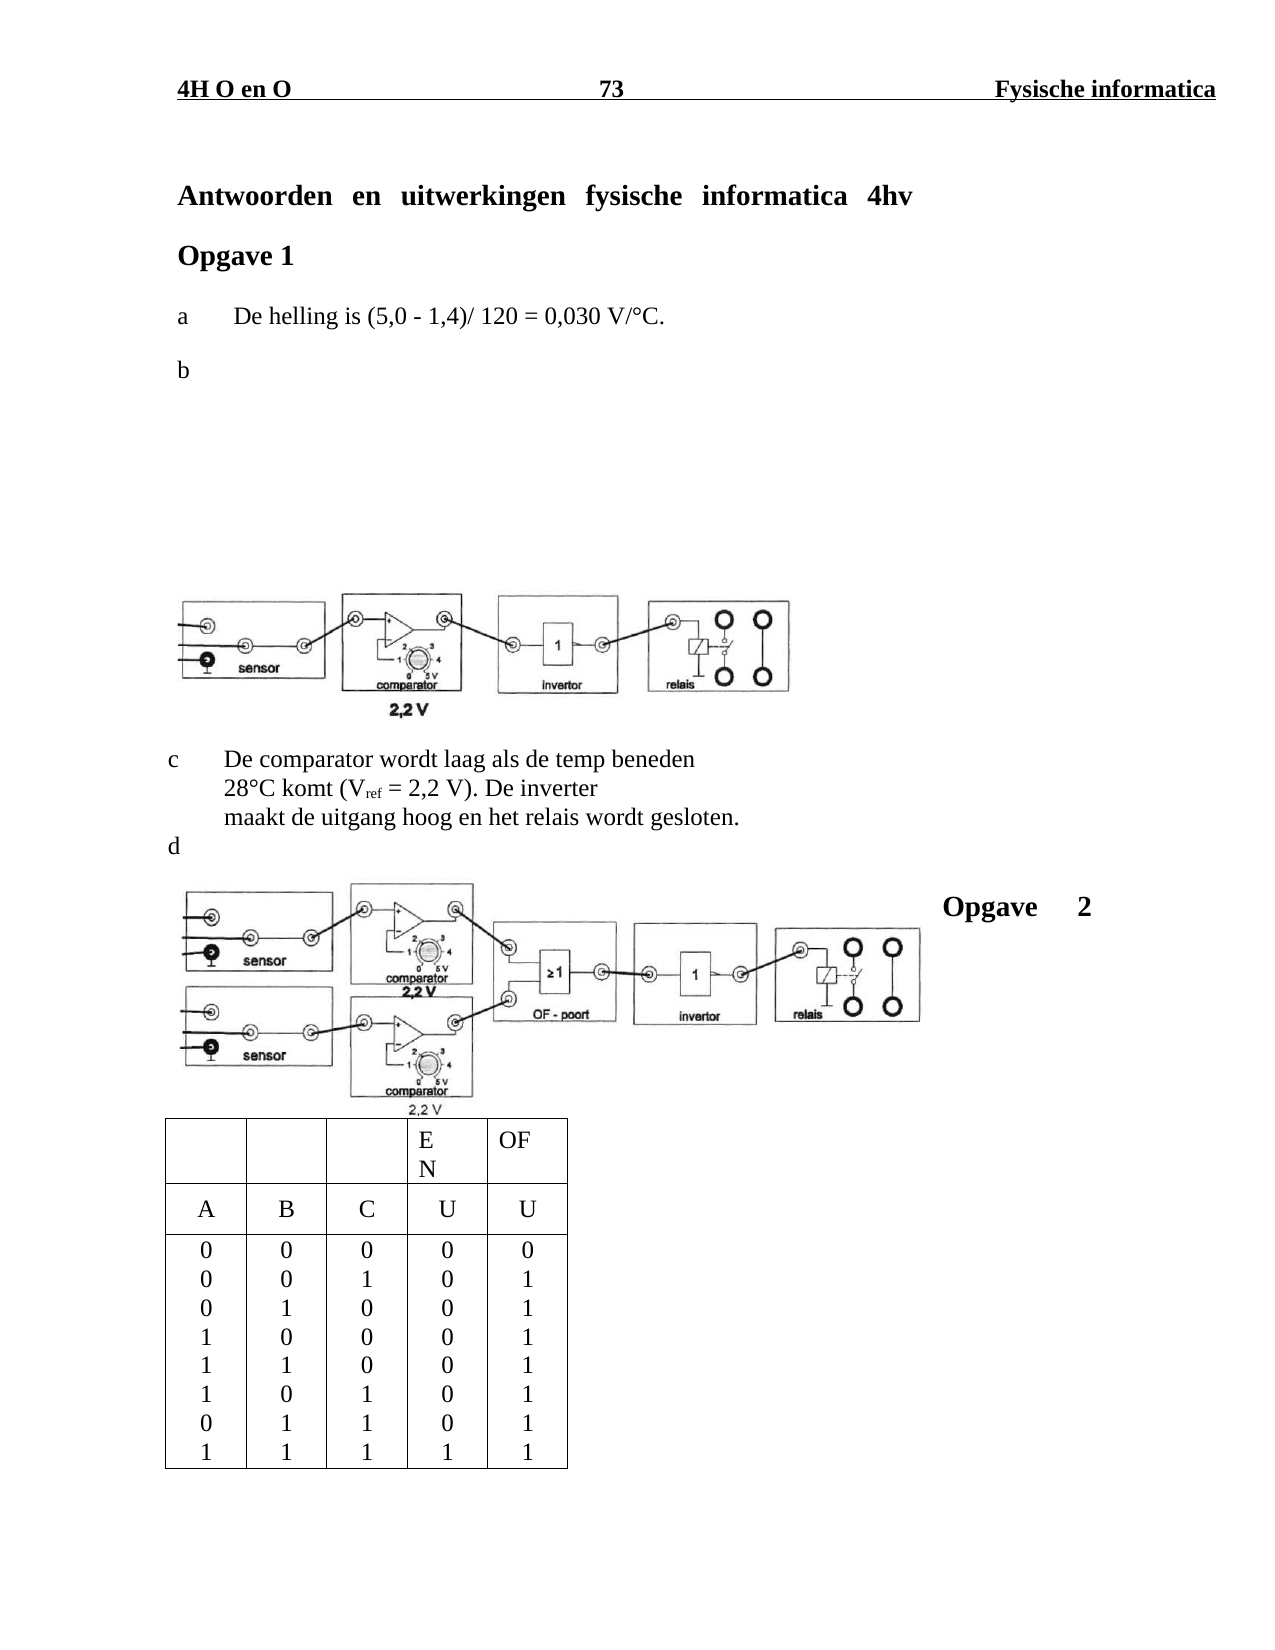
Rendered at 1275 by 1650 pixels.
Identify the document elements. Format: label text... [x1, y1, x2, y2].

table_cell 0 0 0 0 0 0 0 1 [408, 1235, 487, 1467]
table_header OF [488, 1119, 567, 1183]
table_cell U [408, 1184, 487, 1234]
table_cell 0 1 0 0 0 1 1 1 [327, 1235, 407, 1467]
text a De helling is (5,0 - 1,4)/ 120 = 0,030 V/°C. [177, 301, 743, 331]
table_cell U [488, 1184, 567, 1234]
picture [176, 877, 922, 1115]
table_header E N [408, 1119, 487, 1183]
text Opgave 2 [922, 889, 1127, 922]
picture [176, 584, 792, 719]
table_cell B [247, 1184, 326, 1234]
text maakt de uitgang hoog en het relais wordt gesloten. [224, 802, 1127, 831]
text d [168, 831, 1127, 860]
text Antwoorden en uitwerkingen fysische informatica 4hv Opgave 1 [177, 158, 913, 277]
table_cell C [327, 1184, 407, 1234]
table_cell A [166, 1184, 246, 1234]
table_header [247, 1119, 326, 1183]
table_cell 0 0 0 1 1 1 0 1 [166, 1235, 246, 1467]
table_header [166, 1119, 246, 1183]
table_cell 0 0 1 0 1 0 1 1 [247, 1235, 326, 1467]
table_cell 0 1 1 1 1 1 1 1 [488, 1235, 567, 1467]
table_header [327, 1119, 407, 1183]
text b [177, 354, 743, 384]
